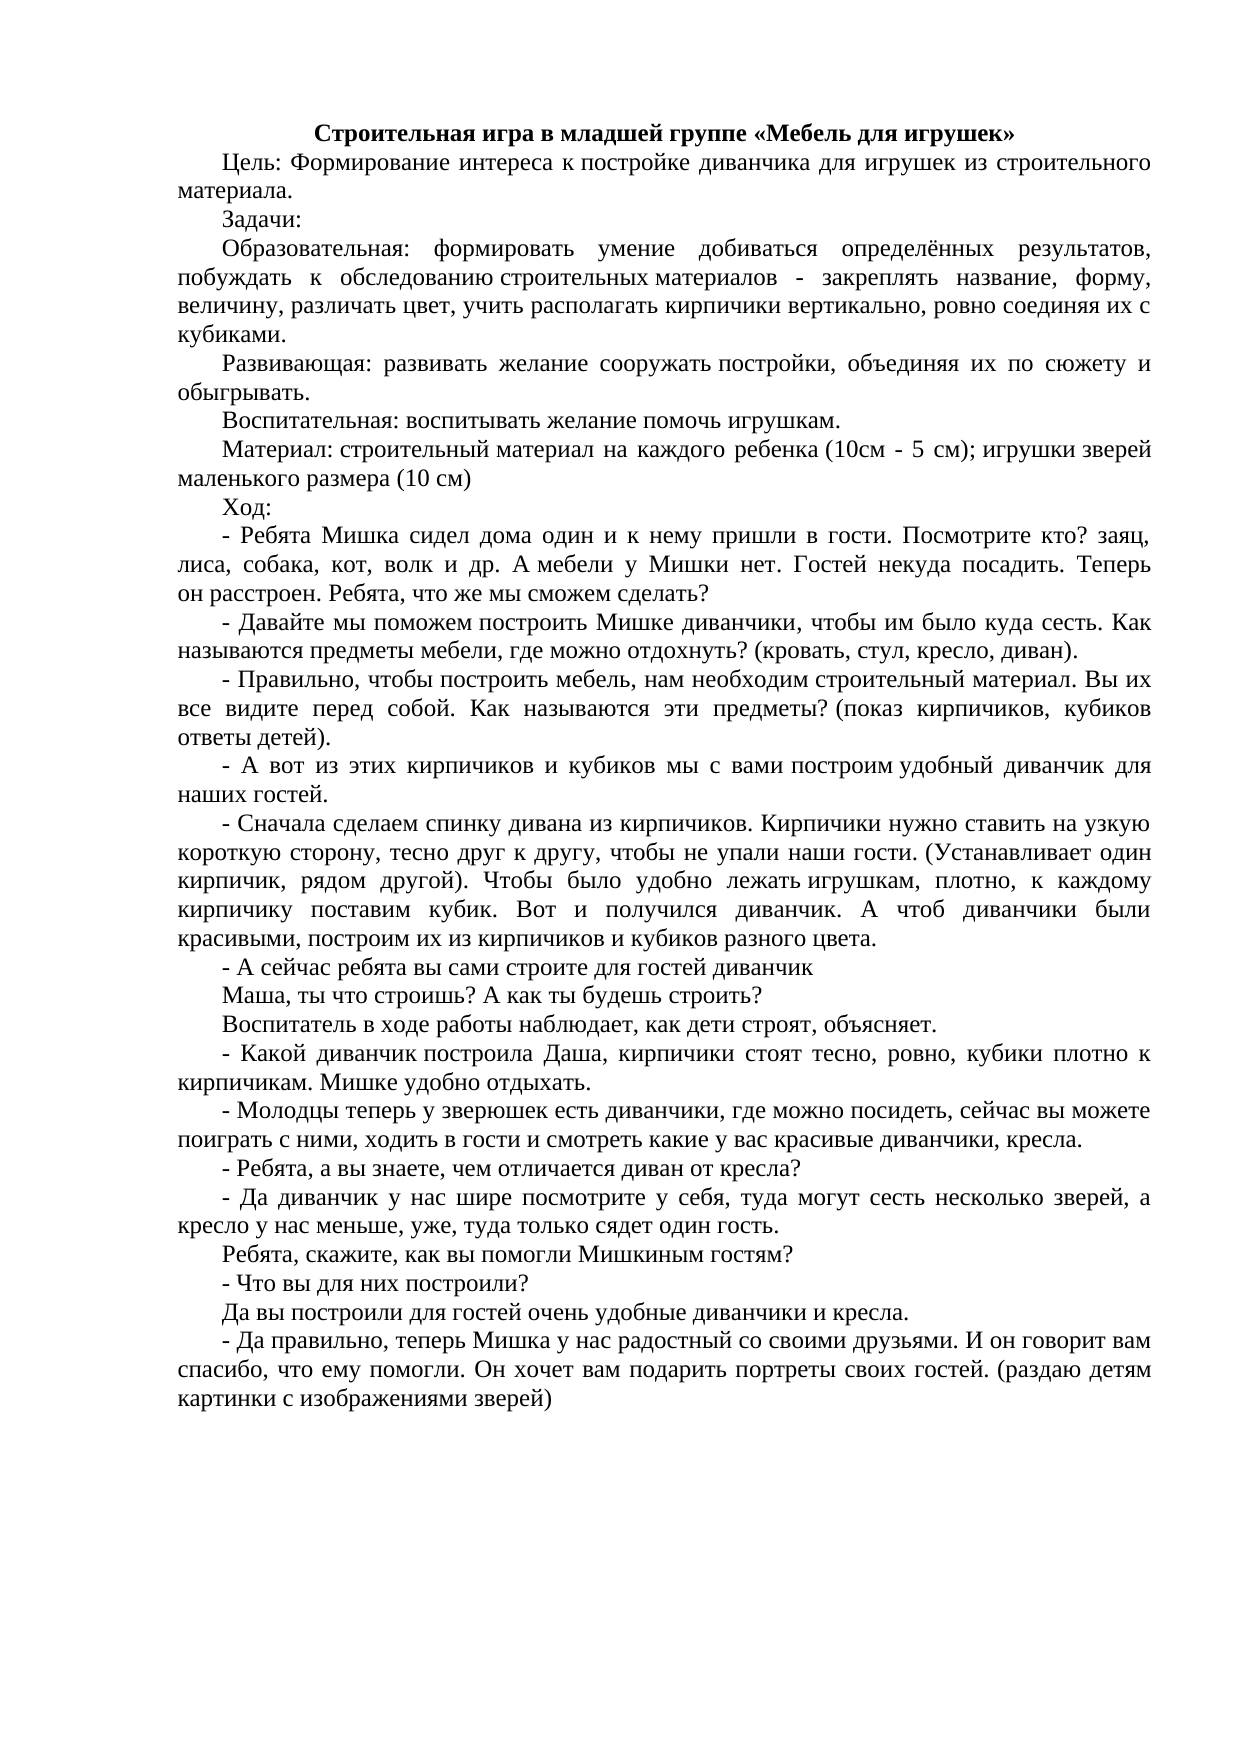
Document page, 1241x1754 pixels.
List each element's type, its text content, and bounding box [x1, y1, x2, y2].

text - А вот из этих кирпичиков и кубиков мы с вами построим удобный диванчик для наших гостей. [177, 751, 1152, 808]
text Ребята, скажите, как вы помогли Мишкиным гостям? [177, 1239, 1152, 1268]
text Образовательная: формировать умение добиваться определённых результатов, побуждать к обследованию строительных материалов - закреплять название, форму, величину, различать цвет, учить располагать кирпичики вертикально, ровно соединяя их с кубиками. [177, 233, 1152, 348]
text - Ребята, а вы знаете, чем отличается диван от кресла? [177, 1153, 1152, 1182]
text - Что вы для них построили? [177, 1268, 1152, 1297]
text - Молодцы теперь у зверюшек есть диванчики, где можно посидеть, сейчас вы можете поиграть с ними, ходить в гости и смотреть какие у вас красивые диванчики, кресла. [177, 1096, 1152, 1153]
text - Правильно, чтобы построить мебель, нам необходим строительный материал. Вы их все видите перед собой. Как называются эти предметы? (показ кирпичиков, кубиков ответы детей). [177, 664, 1152, 751]
text Развивающая: развивать желание сооружать постройки, объединяя их по сюжету и обыгрывать. [177, 348, 1152, 406]
text - Сначала сделаем спинку дивана из кирпичиков. Кирпичики нужно ставить на узкую короткую сторону, тесно друг к другу, чтобы не упали наши гости. (Устанавливает один кирпичик, рядом другой). Чтобы было удобно лежать игрушкам, плотно, к каждому кирпичику поставим кубик. Вот и получился диванчик. А чтоб диванчики были красивыми, построим их из кирпичиков и кубиков разного цвета. [177, 808, 1152, 952]
text - Ребята Мишка сидел дома один и к нему пришли в гости. Посмотрите кто? заяц, лиса, собака, кот, волк и др. А мебели у Мишки нет. Гостей некуда посадить. Теперь он расстроен. Ребята, что же мы сможем сделать? [177, 521, 1152, 607]
text - Какой диванчик построила Даша, кирпичики стоят тесно, ровно, кубики плотно к кирпичикам. Мишке удобно отдыхать. [177, 1038, 1152, 1096]
text Строительная игра в младшей группе «Мебель для игрушек» [177, 118, 1152, 147]
text Воспитатель в ходе работы наблюдает, как дети строят, объясняет. [177, 1009, 1152, 1038]
text - Давайте мы поможем построить Мишке диванчики, чтобы им было куда сесть. Как называются предметы мебели, где можно отдохнуть? (кровать, стул, кресло, диван). [177, 607, 1152, 664]
text Материал: строительный материал на каждого ребенка (10см - 5 см); игрушки зверей маленького размера (10 см) [177, 434, 1152, 492]
text Ход: [177, 492, 1152, 521]
text Да вы построили для гостей очень удобные диванчики и кресла. [177, 1297, 1152, 1326]
text Цель: Формирование интереса к постройке диванчика для игрушек из строительного материала. [177, 147, 1152, 204]
text - А сейчас ребята вы сами строите для гостей диванчик [177, 952, 1152, 981]
text Воспитательная: воспитывать желание помочь игрушкам. [177, 406, 1152, 434]
text - Да правильно, теперь Мишка у нас радостный со своими друзьями. И он говорит вам спасибо, что ему помогли. Он хочет вам подарить портреты своих гостей. (раздаю детям картинки с изображениями зверей) [177, 1326, 1152, 1412]
text Маша, ты что строишь? А как ты будешь строить? [177, 981, 1152, 1009]
text Задачи: [177, 204, 1152, 233]
text - Да диванчик у нас шире посмотрите у себя, туда могут сесть несколько зверей, а кресло у нас меньше, уже, туда только сядет один гость. [177, 1182, 1152, 1239]
